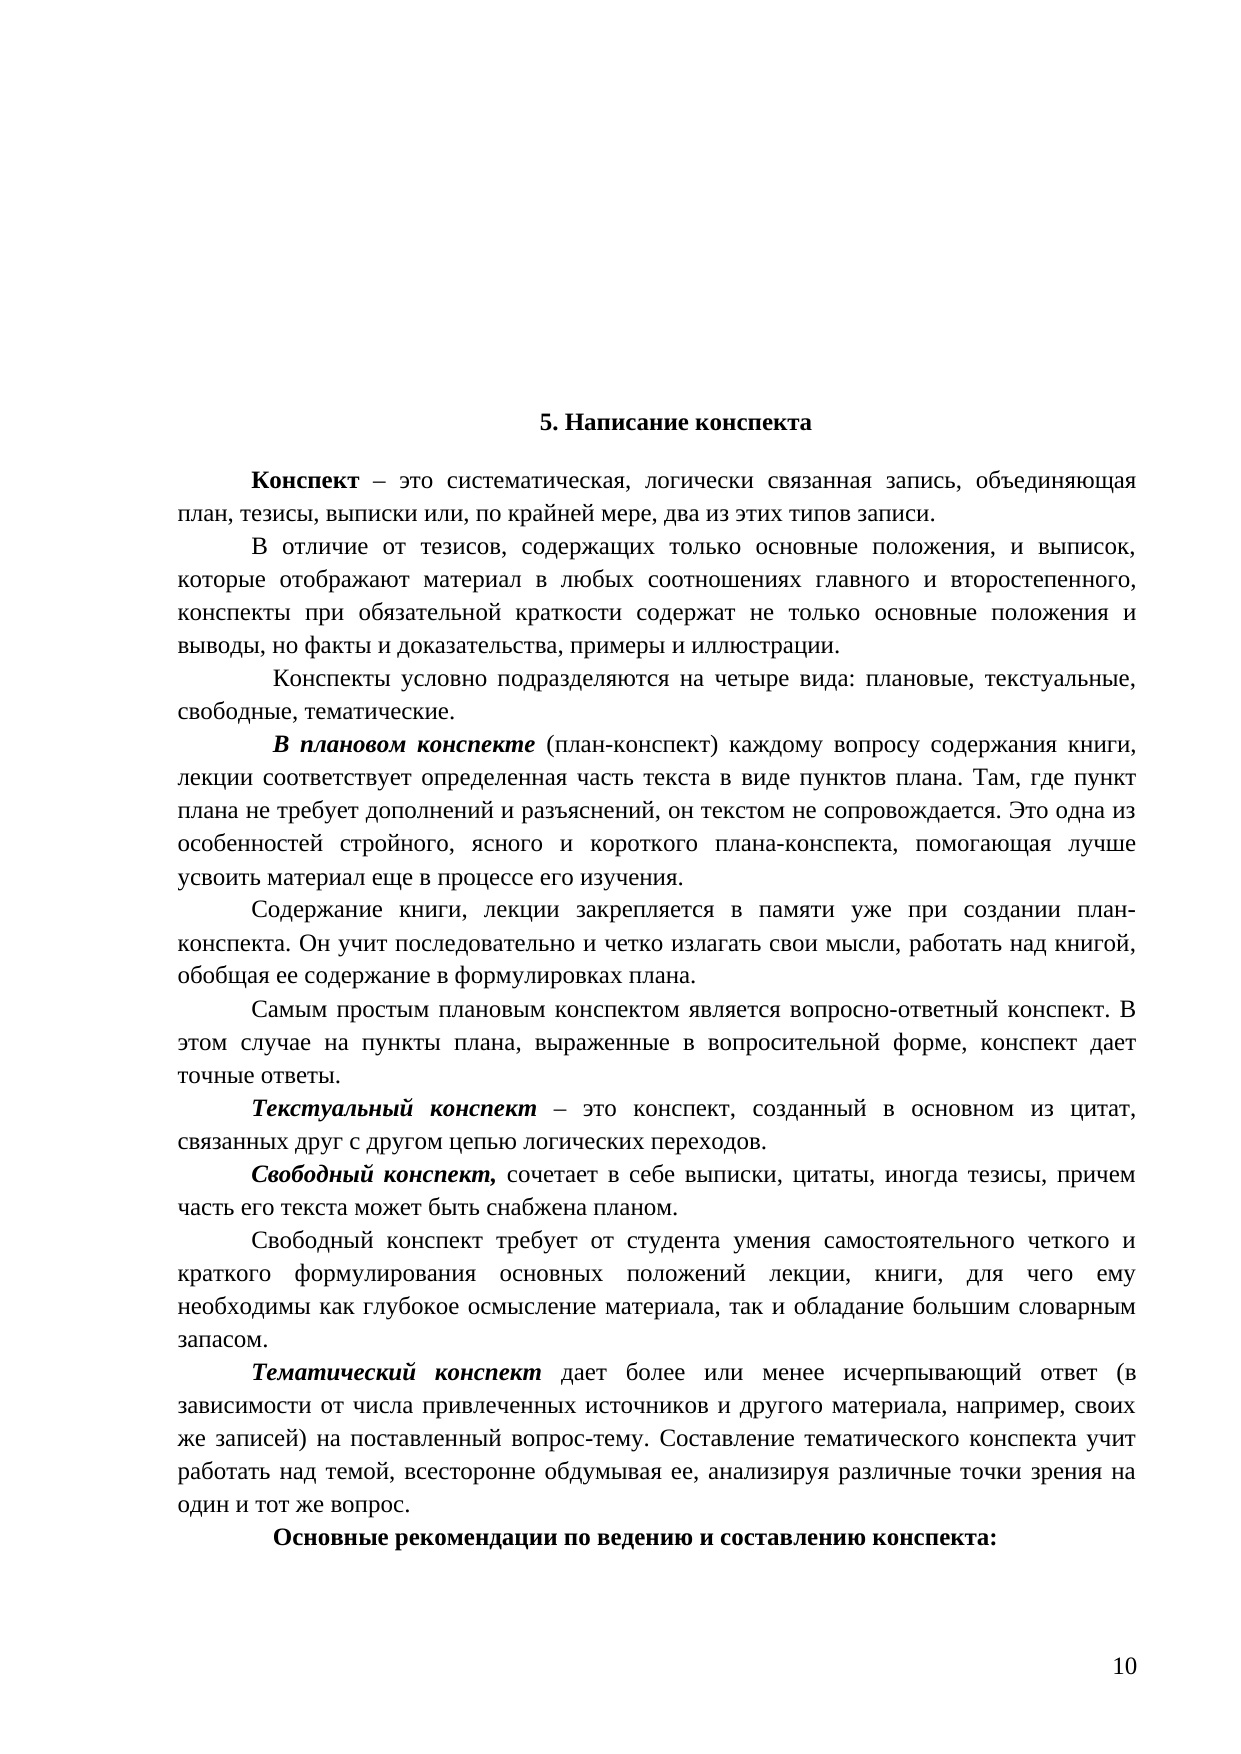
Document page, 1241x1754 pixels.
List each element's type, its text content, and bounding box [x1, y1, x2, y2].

text Основные рекомендации по ведению и составлению конспекта: [177, 1522, 1137, 1551]
text Свободный конспект, сочетает в себе выписки, цитаты, иногда тезисы, причем часть его текста может быть снабжена планом. [177, 1159, 1137, 1221]
list Конспект – это систематическая, логически связанная запись, объединяющая план, тезисы, выписки или, по крайней мере, два из этих типов записи. [177, 465, 1137, 527]
list Тематический конспект дает более или менее исчерпывающий ответ (в зависимости от числа привлеченных источников и другого материала, например, своих же записей) на поставленный вопрос-тему. Составление тематического конспекта учит работать над темой, всесторонне обдумывая ее, анализируя различные точки зрения на один и тот же вопрос. [177, 1357, 1137, 1518]
text Самым простым плановым конспектом является вопросно-ответный конспект. В этом случае на пункты плана, выраженные в вопросительной форме, конспект дает точные ответы. [177, 994, 1137, 1088]
text Содержание книги, лекции закрепляется в памяти уже при создании план-конспекта. Он учит последовательно и четко излагать свои мысли, работать над книгой, обобщая ее содержание в формулировках плана. [177, 894, 1137, 989]
text Текстуальный конспект – это конспект, созданный в основном из цитат, связанных друг с другом цепью логических переходов. [177, 1093, 1137, 1154]
text Конспекты условно подразделяются на четыре вида: плановые, текстуальные, свободные, тематические. [177, 663, 1137, 725]
list В отличие от тезисов, содержащих только основные положения, и выписок, которые отображают материал в любых соотношениях главного и второстепенного, конспекты при обязательной краткости содержат не только основные положения и выводы, но факты и доказательства, примеры и иллюстрации. [177, 531, 1137, 659]
list Свободный конспект требует от студента умения самостоятельного четкого и краткого формулирования основных положений лекции, книги, для чего ему необходимы как глубокое осмысление материала, так и обладание большим словарным запасом. [177, 1225, 1137, 1353]
text 5. Написание конспекта [215, 407, 1137, 436]
text В плановом конспекте (план-конспект) каждому вопросу содержания книги, лекции соответствует определенная часть текста в виде пунктов плана. Там, где пункт плана не требует дополнений и разъяснений, он текстом не сопровождается. Это одна из особенностей стройного, ясного и короткого плана-конспекта, помогающая лучше усвоить материал еще в процессе его изучения. [177, 729, 1137, 890]
